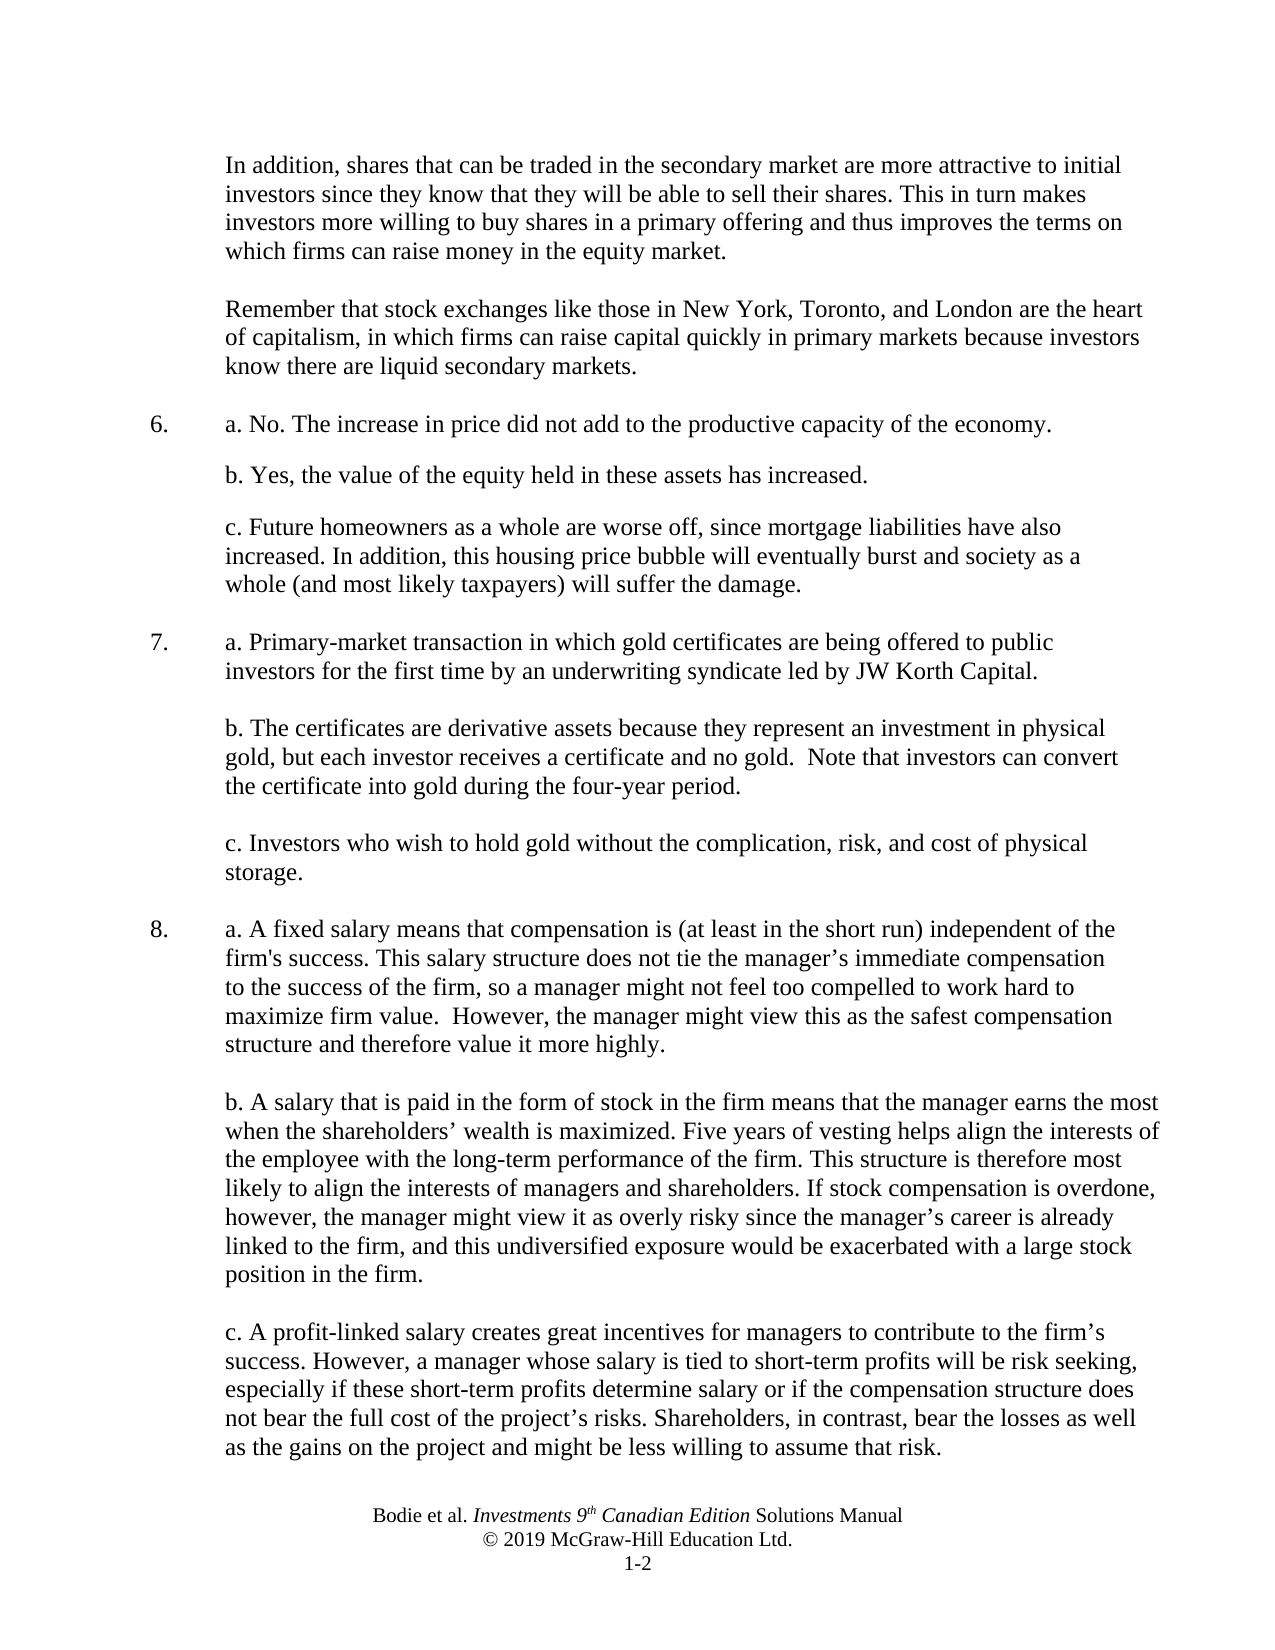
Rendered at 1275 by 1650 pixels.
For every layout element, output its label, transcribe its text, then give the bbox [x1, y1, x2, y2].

text Remember that stock exchanges like those in New York, Toronto, and London are the heart of capitalism, in which firms can raise capital quickly in primary markets because investors know there are liquid secondary markets. [225, 294, 1144, 380]
text b. A salary that is paid in the form of stock in the firm means that the manager earns the most when the shareholders’ wealth is maximized. Five years of vesting helps align the interests of the employee with the long-term performance of the firm. This structure is therefore most likely to align the interests of managers and shareholders. If stock compensation is overdone, however, the manager might view it as overly risky since the manager’s career is already linked to the firm, and this undiversified exposure would be exacerbated with a large stock position in the firm. [225, 1087, 1162, 1288]
text 6. a. No. The increase in price did not add to the productive capacity of the economy. [150, 409, 1125, 437]
text c. Future homeowners as a whole are worse off, since mortgage liabilities have also increased. In addition, this housing price bubble will eventually burst and society as a whole (and most likely taxpayers) will suffer the damage. [225, 512, 1125, 598]
text b. Yes, the value of the equity held in these assets has increased. [225, 460, 1125, 489]
text c. A profit-linked salary creates great incentives for managers to contribute to the firm’s success. However, a manager whose salary is tied to short-term profits will be risk seeking, especially if these short-term profits determine salary or if the compensation structure does not bear the full cost of the project’s risks. Shareholders, in contrast, bear the losses as well as the gains on the project and might be less willing to assume that risk. [225, 1317, 1162, 1461]
text c. Investors who wish to hold gold without the complication, risk, and cost of physical storage. [150, 828, 1106, 886]
text 8. a. A fixed salary means that compensation is (at least in the short run) independent of the firm's success. This salary structure does not tie the manager’s immediate compensation to the success of the firm, so a manager might not feel too compelled to work hard to maximize firm value. However, the manager might view this as the safest compensation structure and therefore value it more highly. [150, 914, 1125, 1058]
text 7. a. Primary-market transaction in which gold certificates are being offered to public investors for the first time by an underwriting syndicate led by JW Korth Capital. [150, 627, 1125, 684]
text In addition, shares that can be traded in the secondary market are more attractive to initial investors since they know that they will be able to sell their shares. This in turn makes investors more willing to buy shares in a primary offering and thus improves the terms on which firms can raise money in the equity market. [225, 150, 1144, 265]
text b. The certificates are derivative assets because they represent an investment in physical gold, but each investor receives a certificate and no gold. Note that investors can convert the certificate into gold during the four-year period. [150, 713, 1125, 799]
